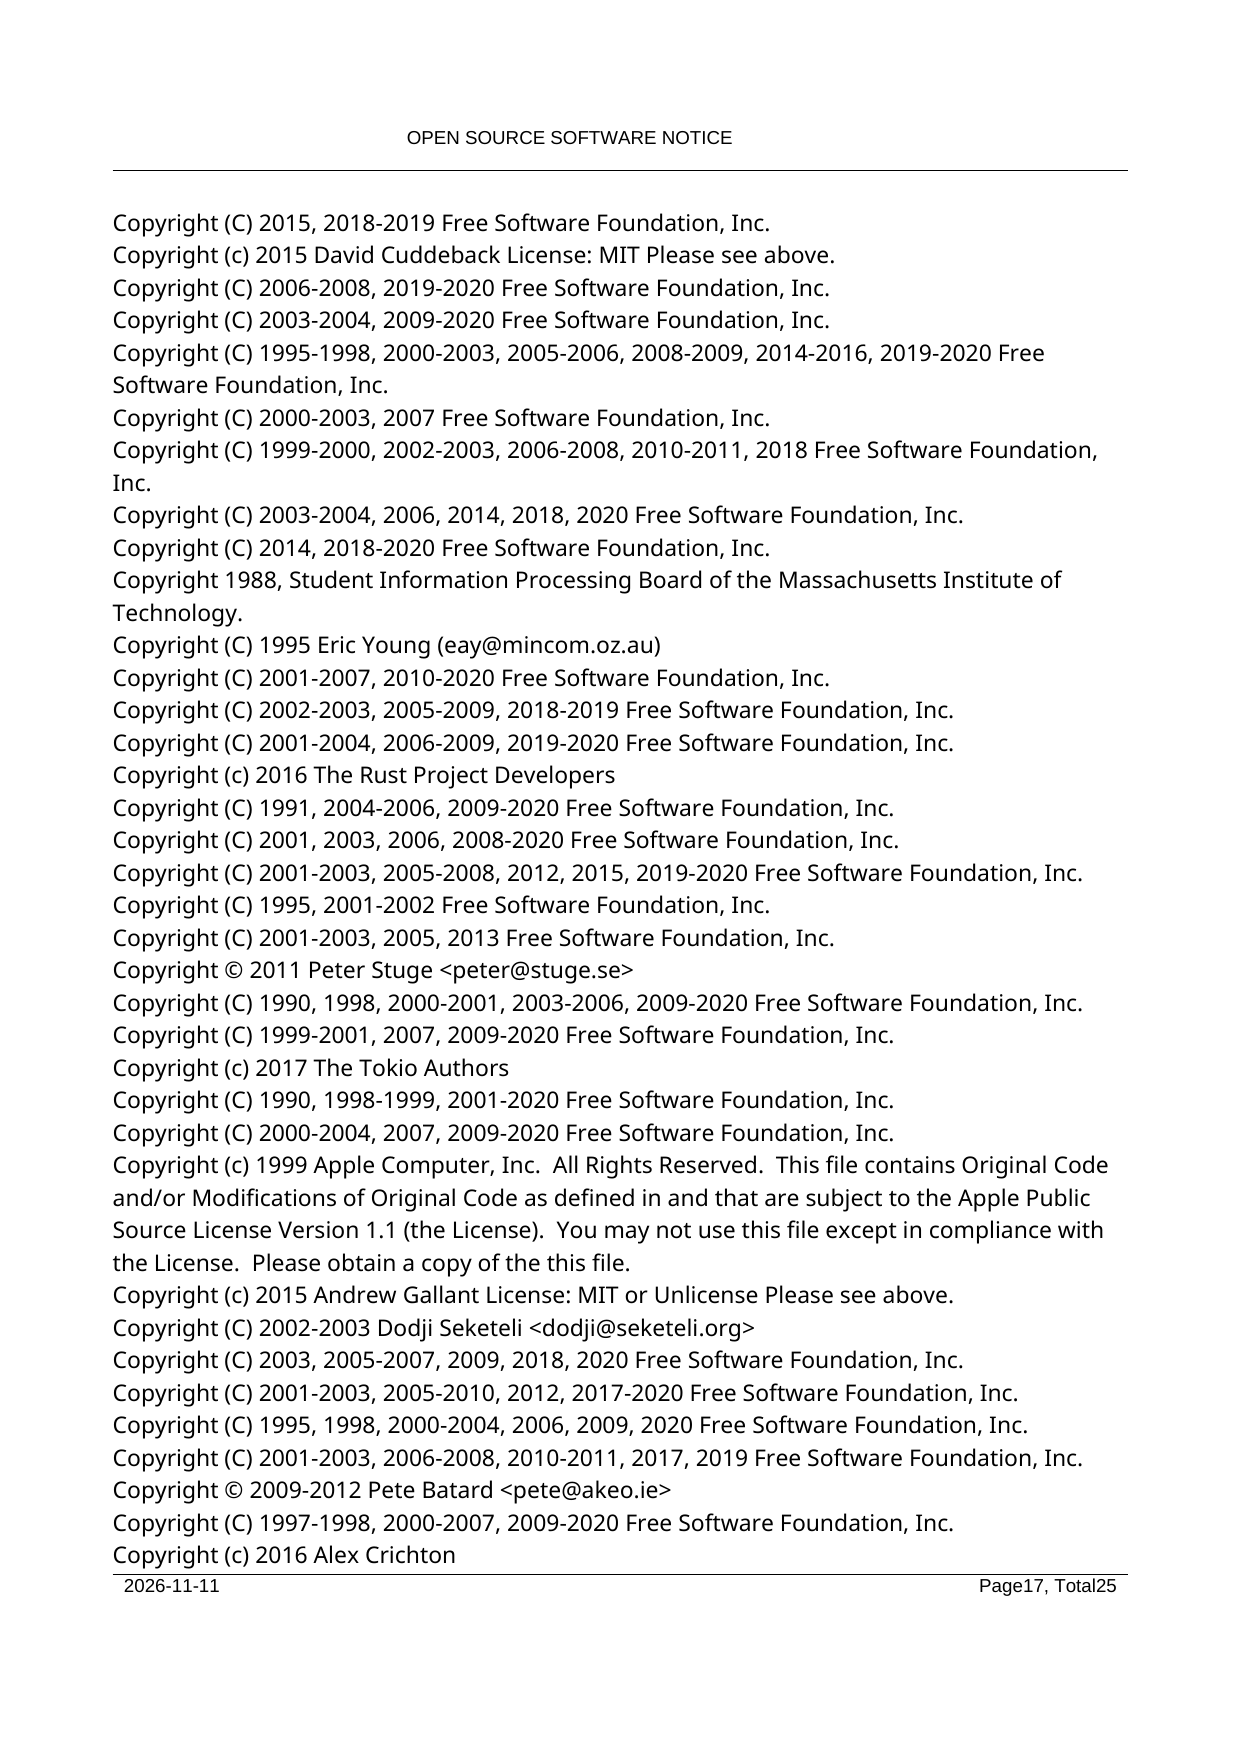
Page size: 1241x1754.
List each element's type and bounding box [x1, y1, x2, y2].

text [112, 206, 1128, 1571]
